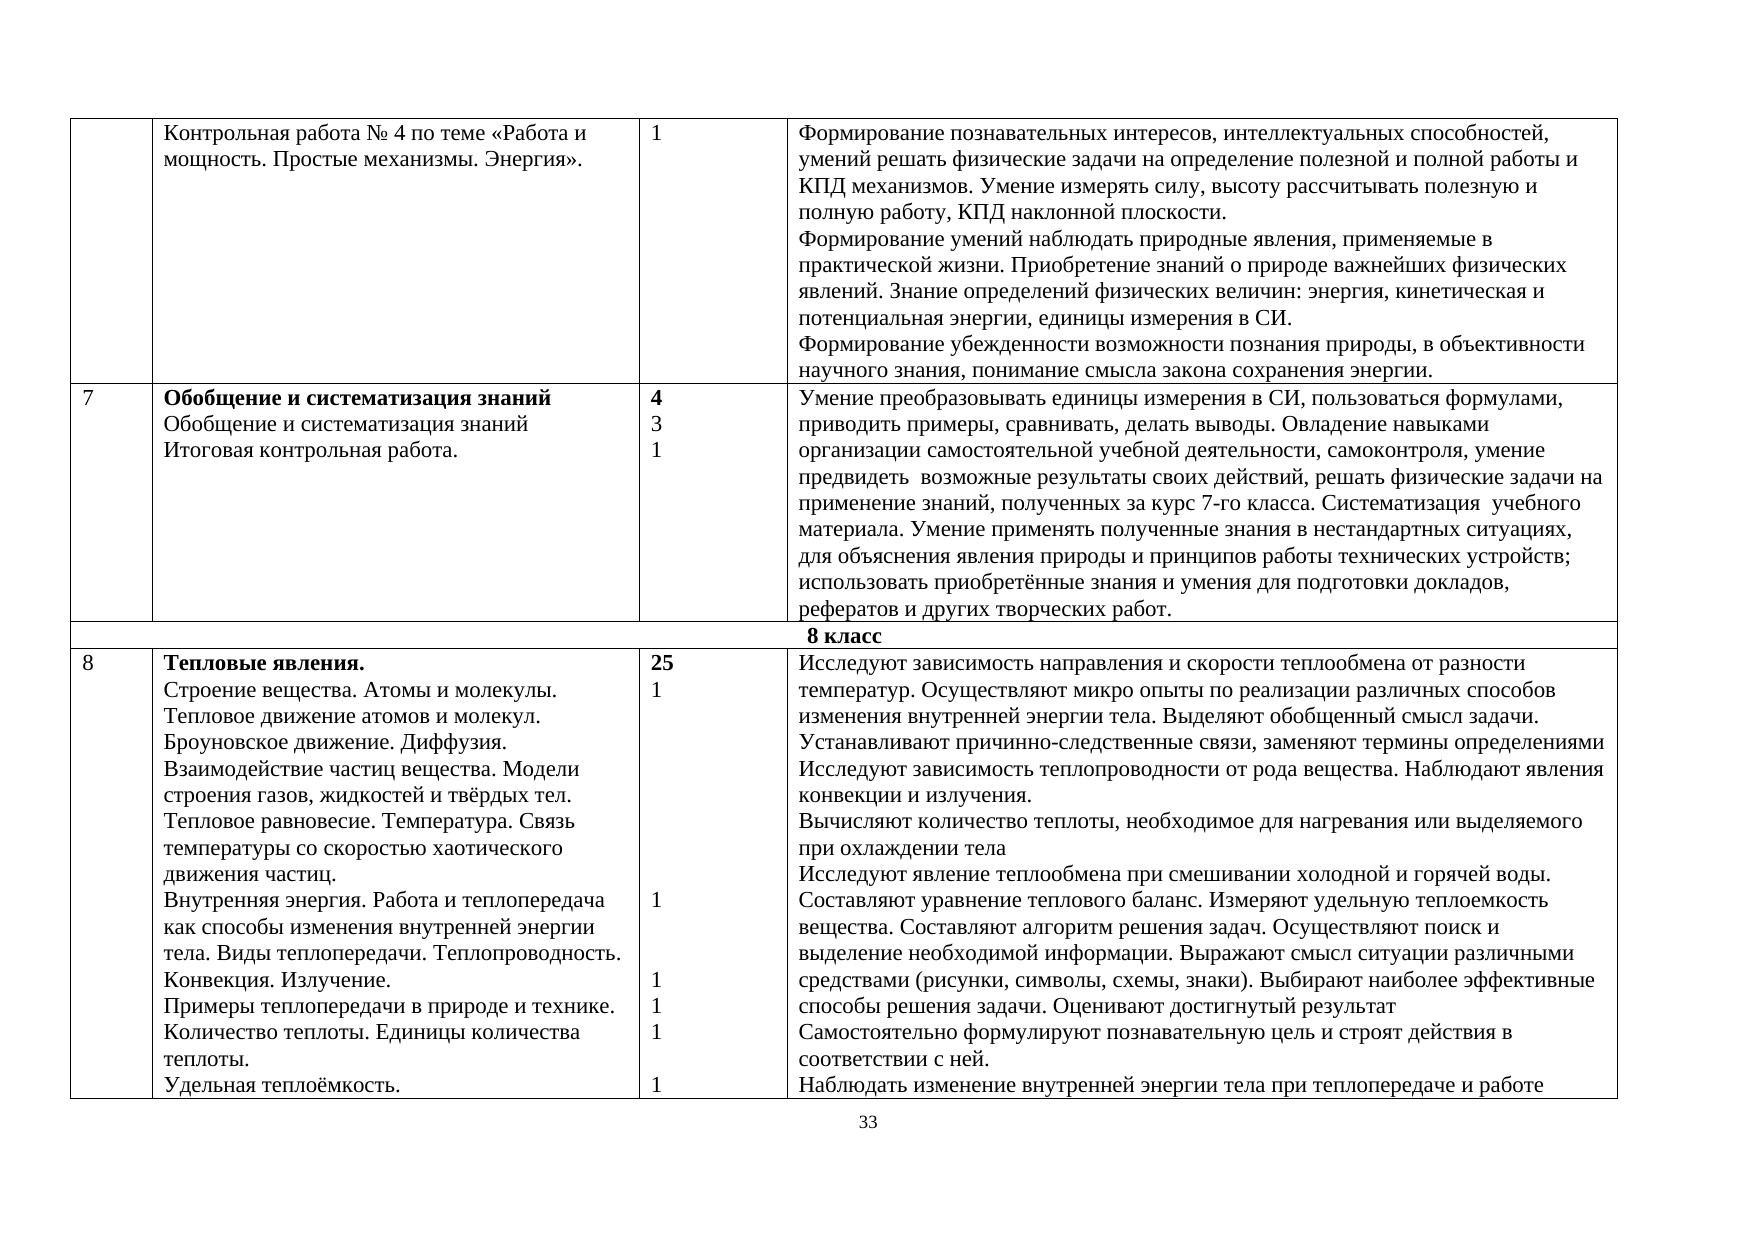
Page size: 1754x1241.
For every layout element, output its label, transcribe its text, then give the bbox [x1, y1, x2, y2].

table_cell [153, 649, 639, 1097]
table_cell Умение преобразовывать единицы измерения в СИ, пользоваться формулами, приводить примеры, сравнивать, делать выводы. Овладение навыками организации самостоятельной учебной деятельности, самоконтроля, умение предвидеть возможные результаты своих действий, решать физические задачи на применение знаний, полученных за курс 7-го класса. Систематизация учебного материала. Умение применять полученные знания в нестандартных ситуациях, для объяснения явления природы и принципов работы технических устройств; использовать приобретённые знания и умения для подготовки докладов, рефератов и других творческих работ. [788, 384, 1617, 621]
table_cell Обобщение и систематизация знаний Обобщение и систематизация знаний Итоговая контрольная работа. [153, 384, 639, 621]
table_cell 8 [71, 649, 152, 1097]
table_cell 4 3 1 [640, 384, 787, 621]
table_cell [640, 119, 787, 383]
table_cell 7 [71, 119, 152, 383]
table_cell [640, 649, 787, 1097]
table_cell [788, 649, 1617, 1097]
table_cell 8 класс [71, 622, 1617, 648]
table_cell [153, 119, 639, 383]
table_cell 7 [71, 384, 152, 621]
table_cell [788, 119, 1617, 383]
